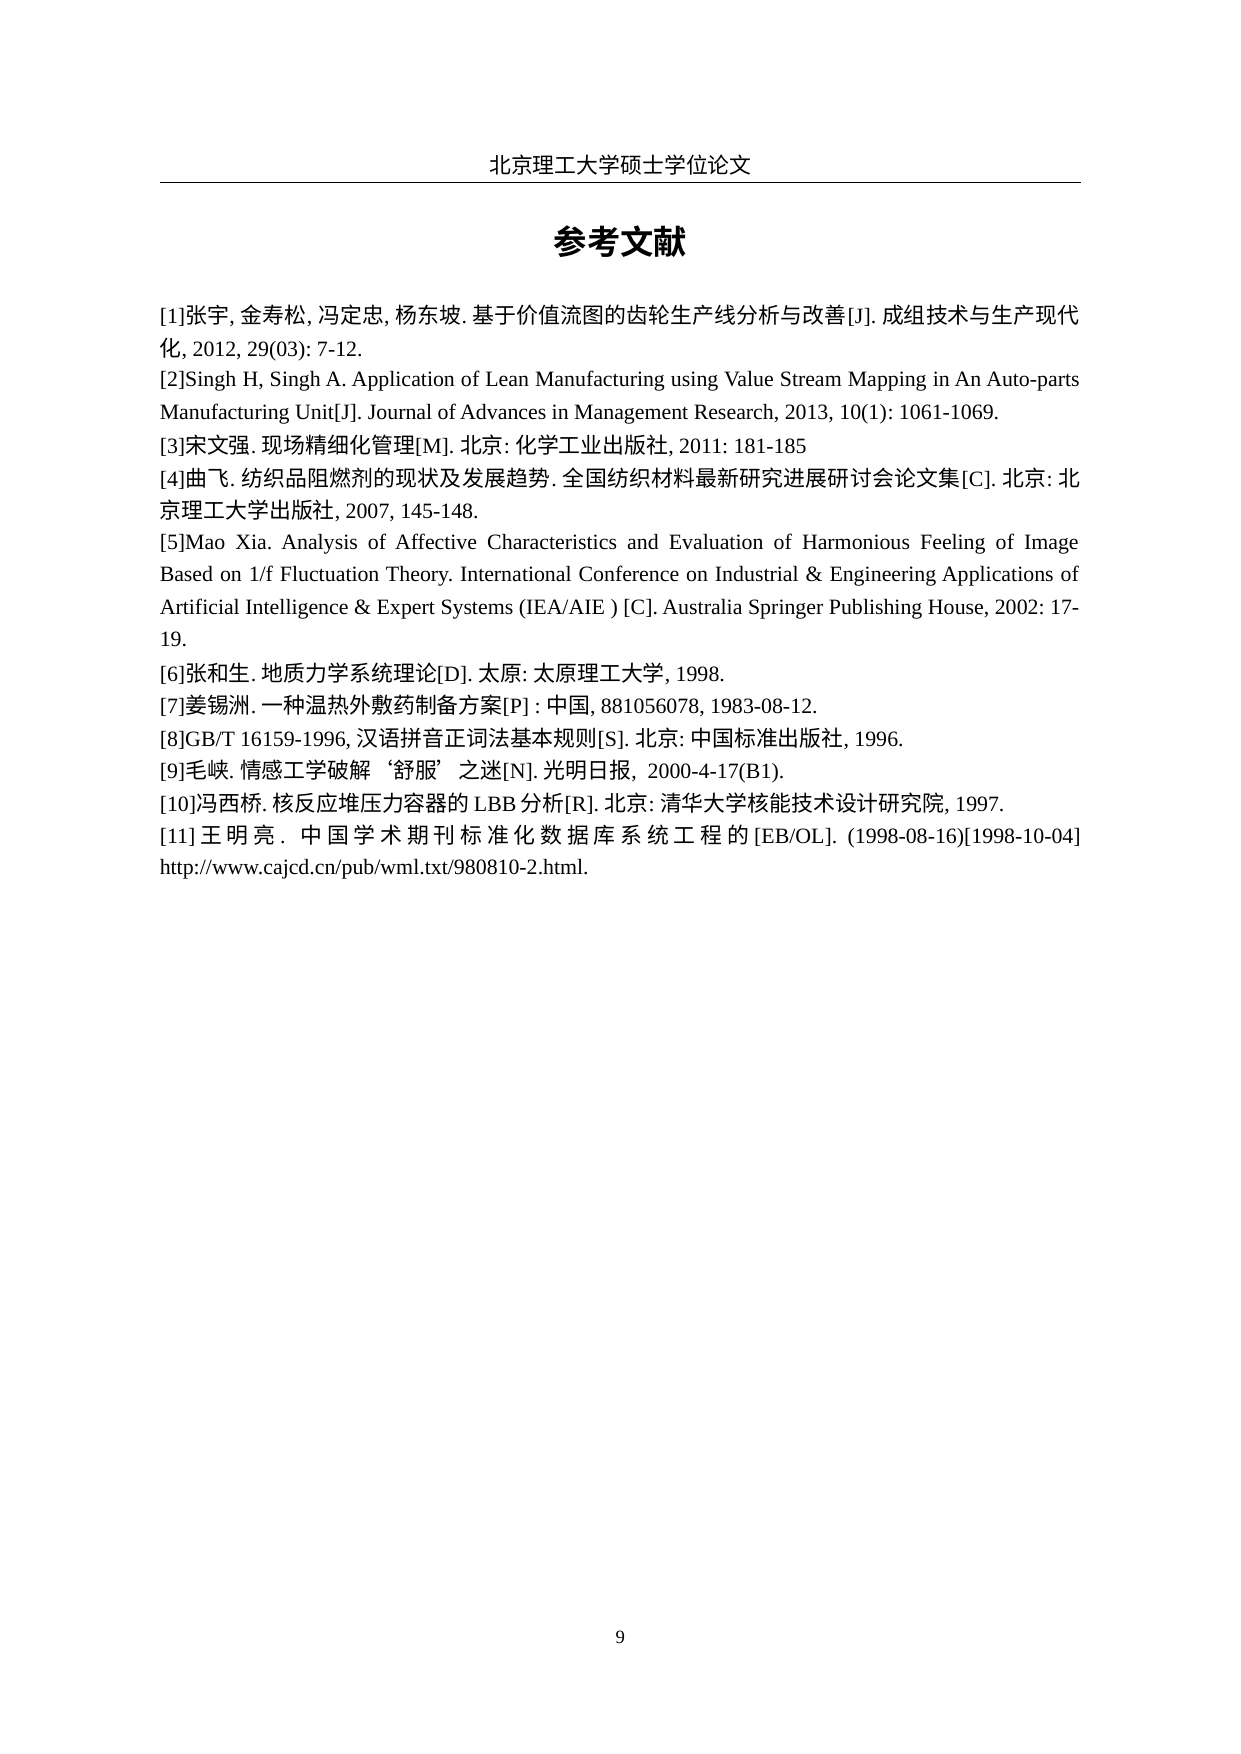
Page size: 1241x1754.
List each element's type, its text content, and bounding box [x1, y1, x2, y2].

text [3]宋文强. 现场精细化管理[M]. 北京: 化学工业出版社, 2011: 181-185 [159, 428, 1081, 460]
text [4]曲飞. 纺织品阻燃剂的现状及发展趋势. 全国纺织材料最新研究进展研讨会论文集[C]. 北京: 北京理工大学出版社, 2007, 145-148. [159, 460, 1081, 525]
text [2]Singh H, Singh A. Application of Lean Manufacturing using Value Stream Mapping in An Auto-parts Manufacturing Unit[J]. Journal of Advances in Management Research, 2013, 10(1): 1061-1069. [159, 363, 1081, 428]
text [10]冯西桥. 核反应堆压力容器的LBB分析[R]. 北京: 清华大学核能技术设计研究院, 1997. [159, 785, 1081, 818]
text [6]张和生. 地质力学系统理论[D]. 太原: 太原理工大学, 1998. [159, 655, 1081, 688]
text [8]GB/T 16159-1996, 汉语拼音正词法基本规则[S]. 北京: 中国标准出版社, 1996. [159, 720, 1081, 753]
text 参考文献 [159, 208, 1081, 273]
text [11]王明亮. 中国学术期刊标准化数据库系统工程的[EB/OL]. (1998-08-16)[1998-10-04] http://www.cajcd.cn/pub/wml.txt/980810-2.html. [159, 818, 1081, 883]
text [9]毛峡. 情感工学破解‘舒服’之迷[N]. 光明日报, 2000-4-17(B1). [159, 753, 1081, 785]
text [5]Mao Xia. Analysis of Affective Characteristics and Evaluation of Harmonious Feeling of Image Based on 1/f Fluctuation Theory. International Conference on Industrial & Engineering Applications of Artificial Intelligence & Expert Systems (IEA/AIE ) [C]. Australia Springer Publishing House, 2002: 17-19. [159, 525, 1081, 655]
text [7]姜锡洲. 一种温热外敷药制备方案[P] : 中国, 881056078, 1983-08-12. [159, 688, 1081, 720]
text [1]张宇, 金寿松, 冯定忠, 杨东坡. 基于价值流图的齿轮生产线分析与改善[J]. 成组技术与生产现代化, 2012, 29(03): 7-12. [159, 298, 1081, 363]
